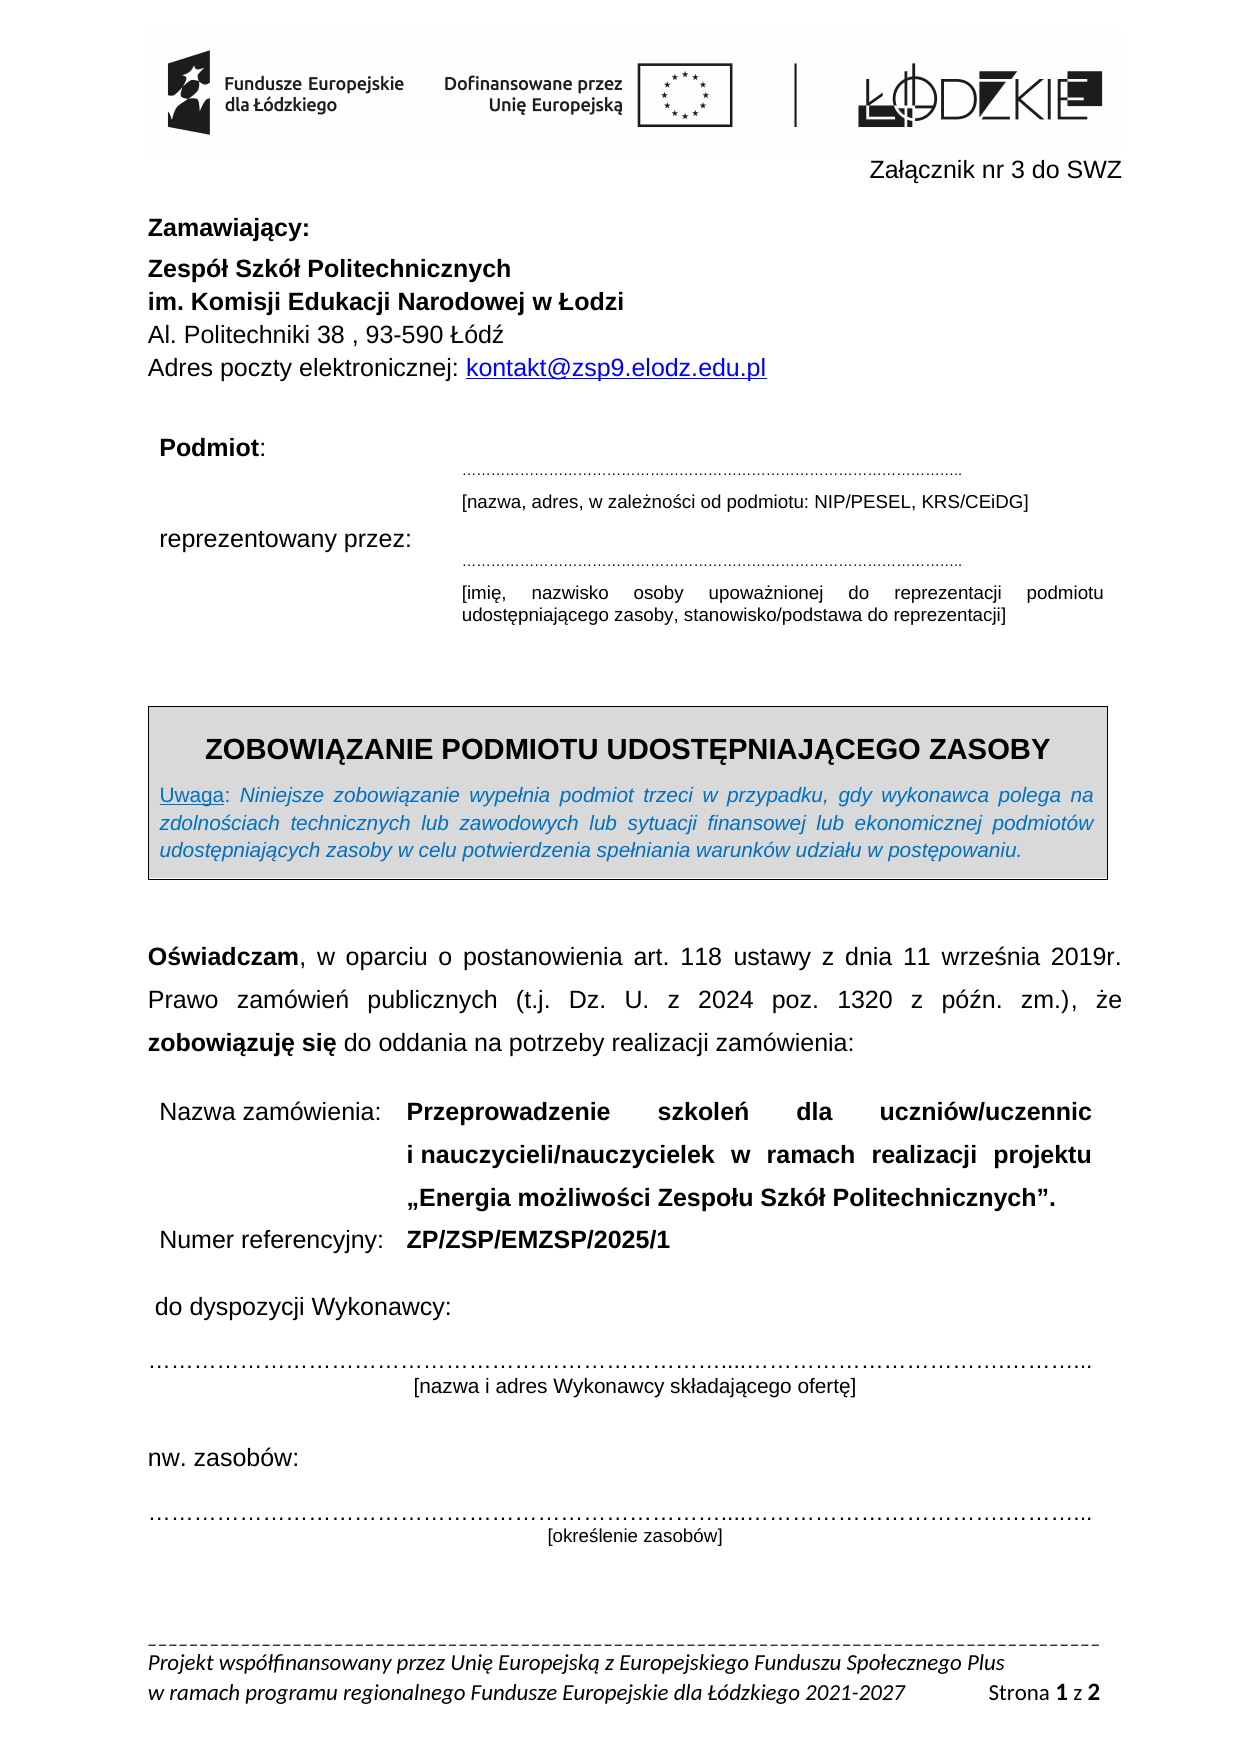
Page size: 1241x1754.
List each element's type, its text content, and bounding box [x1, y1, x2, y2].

text do dyspozycji Wykonawcy: [148, 1291, 1122, 1320]
text [nazwa i adres Wykonawcy składającego ofertę] [148, 1373, 1122, 1397]
table_header ………………………………………………………………………………………….. [nazwa, adres, w zależności od podmiotu: NIP/PESEL, KRS/CEiDG] [450, 433, 1104, 524]
table_header ZOBOWIĄZANIE PODMIOTU UDOSTĘPNIAJĄCEGO ZASOBY Uwaga: Niniejsze zobowiązanie wypełnia podmiot trzeci w przypadku, gdy wykonawca polega na zdolnościach technicznych lub zawodowych lub sytuacji finansowej lub ekonomicznej podmiotów udostępniających zasoby w celu potwierdzenia spełniania warunków udziału w postępowaniu. [149, 707, 1107, 878]
text Załącznik nr 3 do SWZ [148, 156, 1122, 184]
table_header Przeprowadzenie szkoleń dla uczniów/uczennic i nauczycieli/nauczycielek w ramach realizacji projektu „Energia możliwości Zespołu Szkół Politechnicznych”. [395, 1096, 1104, 1224]
text im. Komisji Edukacji Narodowej w Łodzi [148, 287, 1122, 316]
table_cell ZP/ZSP/EMZSP/2025/1 [395, 1225, 1104, 1266]
text Oświadczam, w oparciu o postanowienia art. 118 ustawy z dnia 11 września 2019r. Prawo zamówień publicznych (t.j. Dz. U. z 2024 poz. 1320 z późn. zm.), że zobowiązuję się do oddania na potrzeby realizacji zamówienia: [148, 942, 1122, 1057]
table_cell reprezentowany przez: [159, 525, 450, 638]
text …………………………………………………………………....…………………………….………... [148, 1347, 1122, 1373]
table_cell Numer referencyjny: [159, 1225, 395, 1266]
text nw. zasobów: [148, 1443, 1122, 1472]
text Zamawiający: [148, 213, 1122, 241]
picture [147, 29, 1123, 156]
text [określenie zasobów] [148, 1525, 1122, 1546]
table_header Podmiot: [159, 433, 450, 524]
text Zespół Szkół Politechnicznych [148, 254, 1122, 283]
table_header Nazwa zamówienia: [159, 1096, 395, 1224]
text …………………………………………………………………....…………………………….………... [148, 1498, 1122, 1525]
text Adres poczty elektronicznej: kontakt@zsp9.elodz.edu.pl [148, 353, 1122, 382]
text Al. Politechniki 38 , 93-590 Łódź [148, 320, 1122, 349]
table_cell ………………………………………………………………………………………….. [imię, nazwisko osoby upoważnionej do reprezentacji podmiotu udostępniającego zasoby, stanowisko/podstawa do reprezentacji] [450, 525, 1104, 638]
